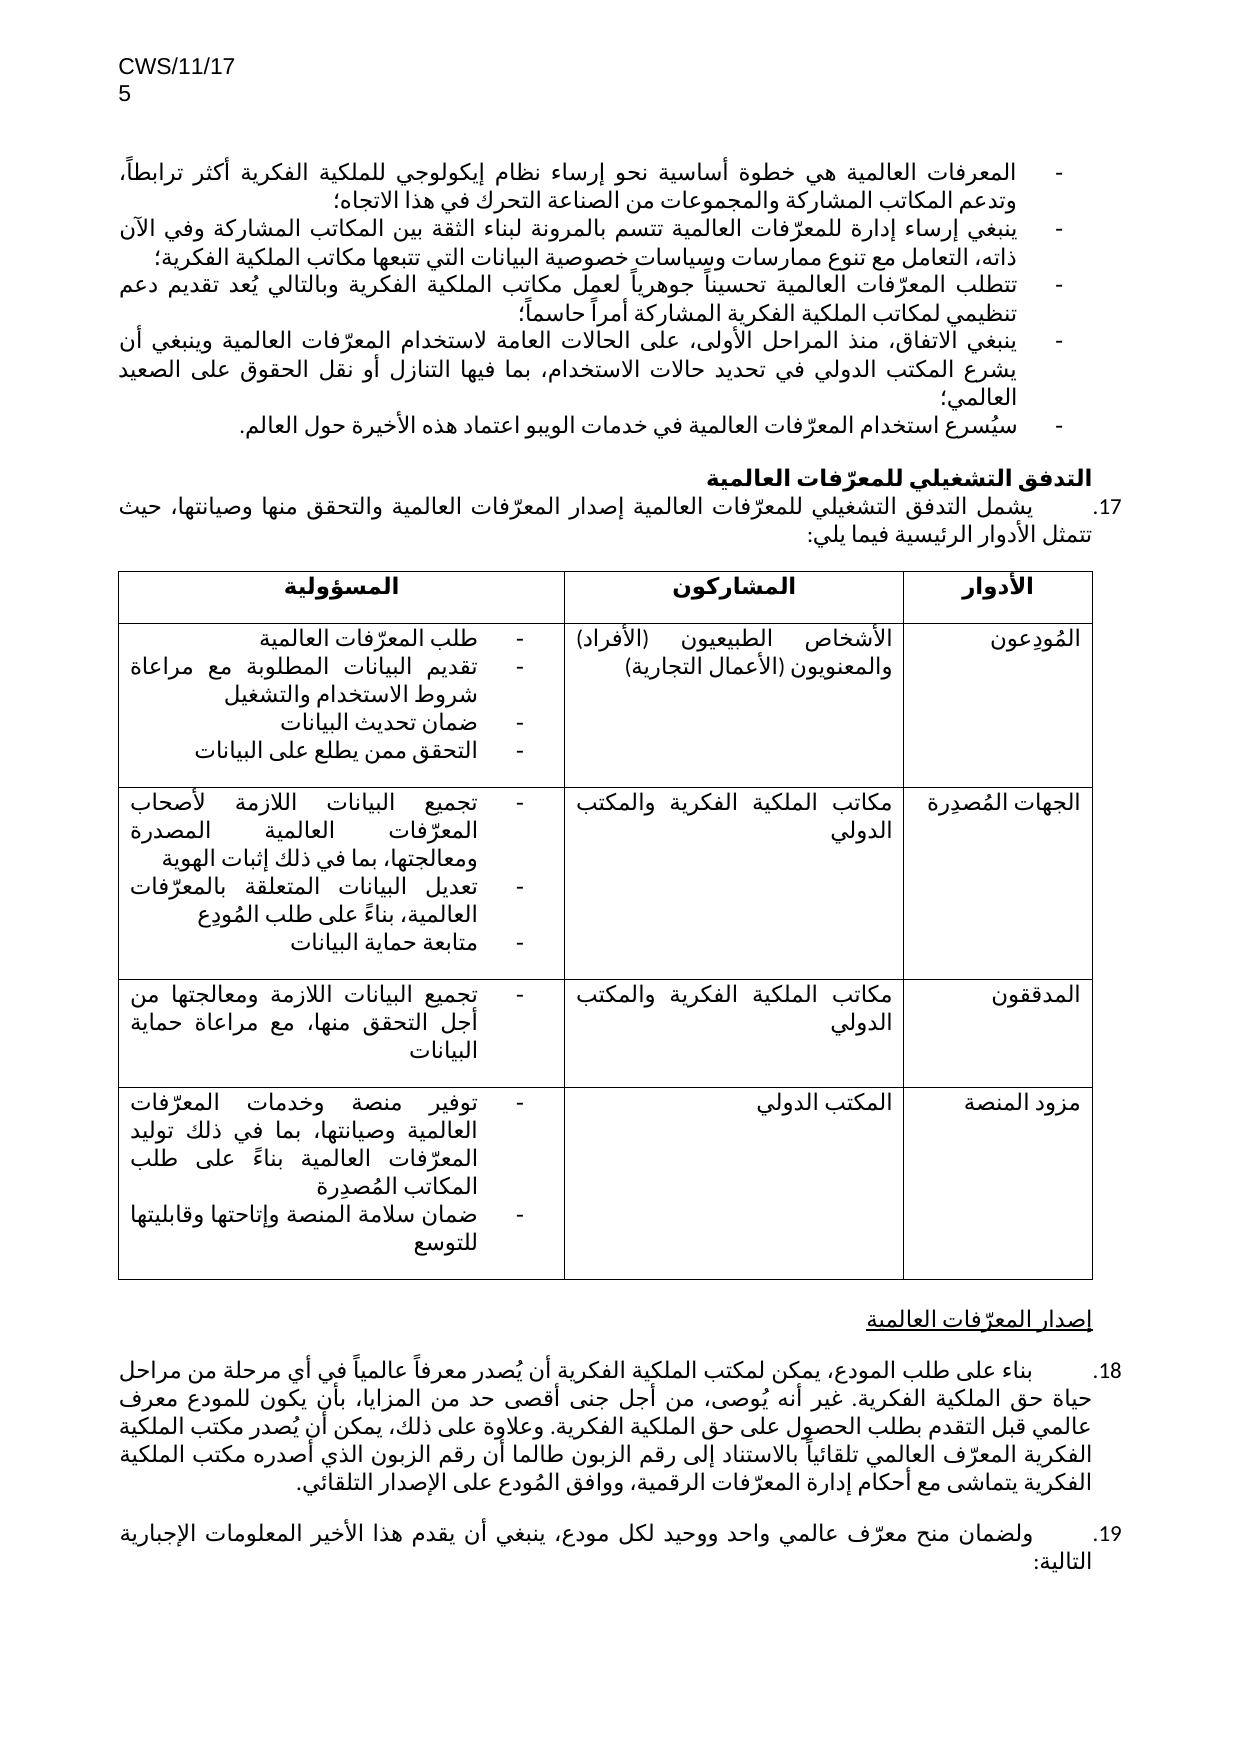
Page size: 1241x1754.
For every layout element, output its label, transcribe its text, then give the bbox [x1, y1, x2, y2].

table_cell الأشخاص الطبيعيون (الأفراد) والمعنويون (الأعمال التجارية) [565, 624, 903, 787]
table_header المشاركون [565, 572, 903, 623]
table_header المسؤولية [119, 572, 564, 623]
text ولضمان منح معرّف عالمي واحد ووحيد لكل مودع، ينبغي أن يقدم هذا الأخير المعلومات الإجبارية التالية: [118, 1519, 1092, 1575]
list إصدار المعرّفات العالمية [118, 1305, 1092, 1333]
table_cell مكاتب الملكية الفكرية والمكتب الدولي [565, 980, 903, 1087]
table_cell مزود المنصة [904, 1088, 1092, 1279]
table_cell مكاتب الملكية الفكرية والمكتب الدولي [565, 788, 903, 979]
table_header الأدوار [904, 572, 1092, 623]
table_cell المُودِعون [904, 624, 1092, 787]
table_cell الجهات المُصدِرة [904, 788, 1092, 979]
table_cell طلب المعرّفات العالمية تقديم البيانات المطلوبة مع مراعاة شروط الاستخدام والتشغيل ضمان تحديث البيانات التحقق ممن يطلع على البيانات [119, 624, 564, 787]
table_cell توفير منصة وخدمات المعرّفات العالمية وصيانتها، بما في ذلك توليد المعرّفات العالمية بناءً على طلب المكاتب المُصدِرة ضمان سلامة المنصة وإتاحتها وقابليتها للتوسع [119, 1088, 564, 1279]
list ينبغي الاتفاق، منذ المراحل الأولى، على الحالات العامة لاستخدام المعرّفات العالمية وينبغي أن يشرع المكتب الدولي في تحديد حالات الاستخدام، بما فيها التنازل أو نقل الحقوق على الصعيد العالمي؛ [118, 327, 1055, 411]
table_cell تجميع البيانات اللازمة ومعالجتها من أجل التحقق منها، مع مراعاة حماية البيانات [119, 980, 564, 1087]
list المعرفات العالمية هي خطوة أساسية نحو إرساء نظام إيكولوجي للملكية الفكرية أكثر ترابطاً، وتدعم المكاتب المشاركة والمجموعات من الصناعة التحرك في هذا الاتجاه؛ [118, 158, 1055, 214]
text يشمل التدفق التشغيلي للمعرّفات العالمية إصدار المعرّفات العالمية والتحقق منها وصيانتها، حيث تتمثل الأدوار الرئيسية فيما يلي: [118, 492, 1092, 548]
text بناء على طلب المودع، يمكن لمكتب الملكية الفكرية أن يُصدر معرفاً عالمياً في أي مرحلة من مراحل حياة حق الملكية الفكرية. غير أنه يُوصى، من أجل جنى أقصى حد من المزايا، بأن يكون للمودع معرف عالمي قبل التقدم بطلب الحصول على حق الملكية الفكرية. وعلاوة على ذلك، يمكن أن يُصدر مكتب الملكية الفكرية المعرّف العالمي تلقائياً بالاستناد إلى رقم الزبون طالما أن رقم الزبون الذي أصدره مكتب الملكية الفكرية يتماشى مع أحكام إدارة المعرّفات الرقمية، ووافق المُودع على الإصدار التلقائي. [118, 1356, 1092, 1496]
list سيُسرع استخدام المعرّفات العالمية في خدمات الويبو اعتماد هذه الأخيرة حول العالم. [118, 411, 1055, 439]
list تتطلب المعرّفات العالمية تحسيناً جوهرياً لعمل مكاتب الملكية الفكرية وبالتالي يُعد تقديم دعم تنظيمي لمكاتب الملكية الفكرية المشاركة أمراً حاسماً؛ [118, 271, 1055, 327]
text التدفق التشغيلي للمعرّفات العالمية [118, 464, 1092, 492]
table_cell تجميع البيانات اللازمة لأصحاب المعرّفات العالمية المصدرة ومعالجتها، بما في ذلك إثبات الهوية تعديل البيانات المتعلقة بالمعرّفات العالمية، بناءً على طلب المُودِع متابعة حماية البيانات [119, 788, 564, 979]
table_cell المكتب الدولي [565, 1088, 903, 1279]
list ينبغي إرساء إدارة للمعرّفات العالمية تتسم بالمرونة لبناء الثقة بين المكاتب المشاركة وفي الآن ذاته، التعامل مع تنوع ممارسات وسياسات خصوصية البيانات التي تتبعها مكاتب الملكية الفكرية؛ [118, 214, 1055, 271]
table_cell المدققون [904, 980, 1092, 1087]
